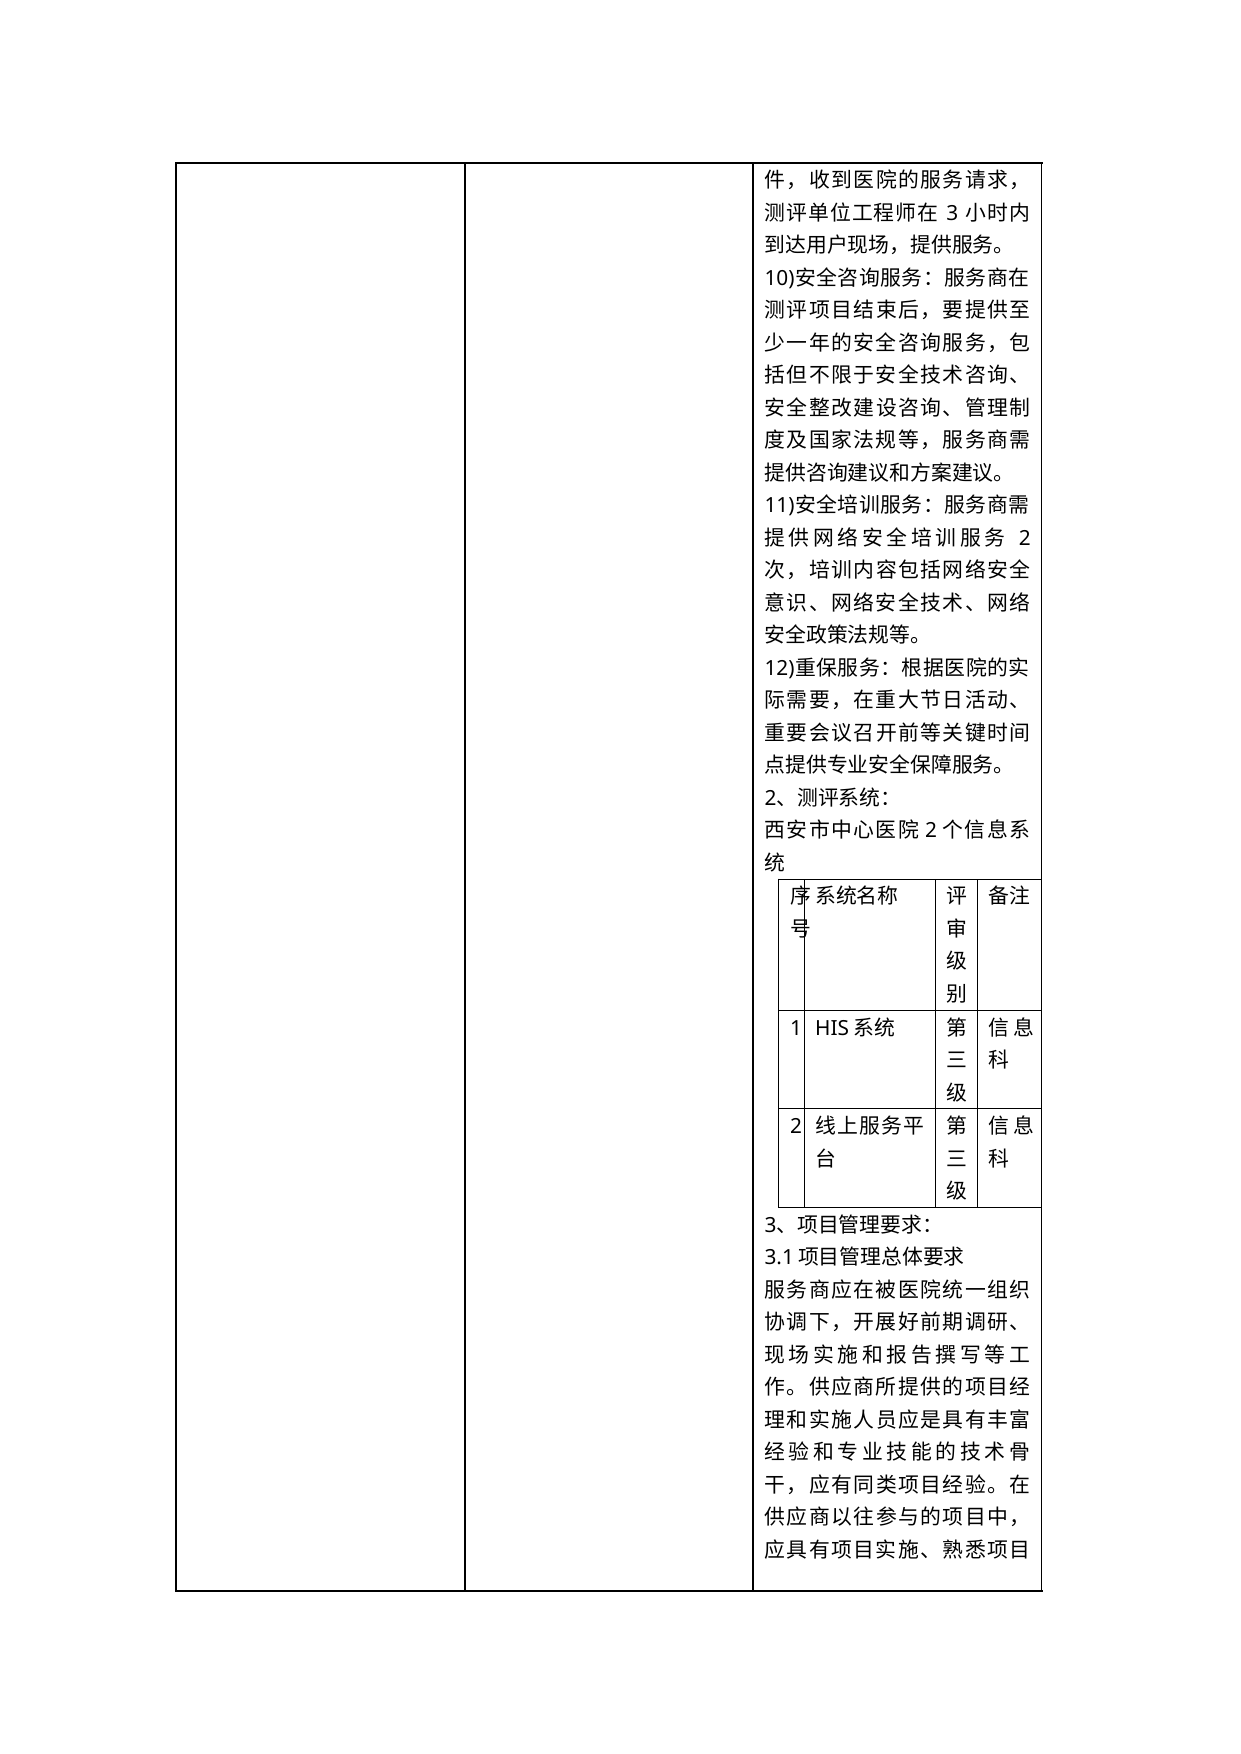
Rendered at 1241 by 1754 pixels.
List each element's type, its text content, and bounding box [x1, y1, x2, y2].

table_cell [466, 164, 752, 1590]
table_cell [754, 164, 1041, 1590]
table_cell 1 [177, 164, 464, 1590]
